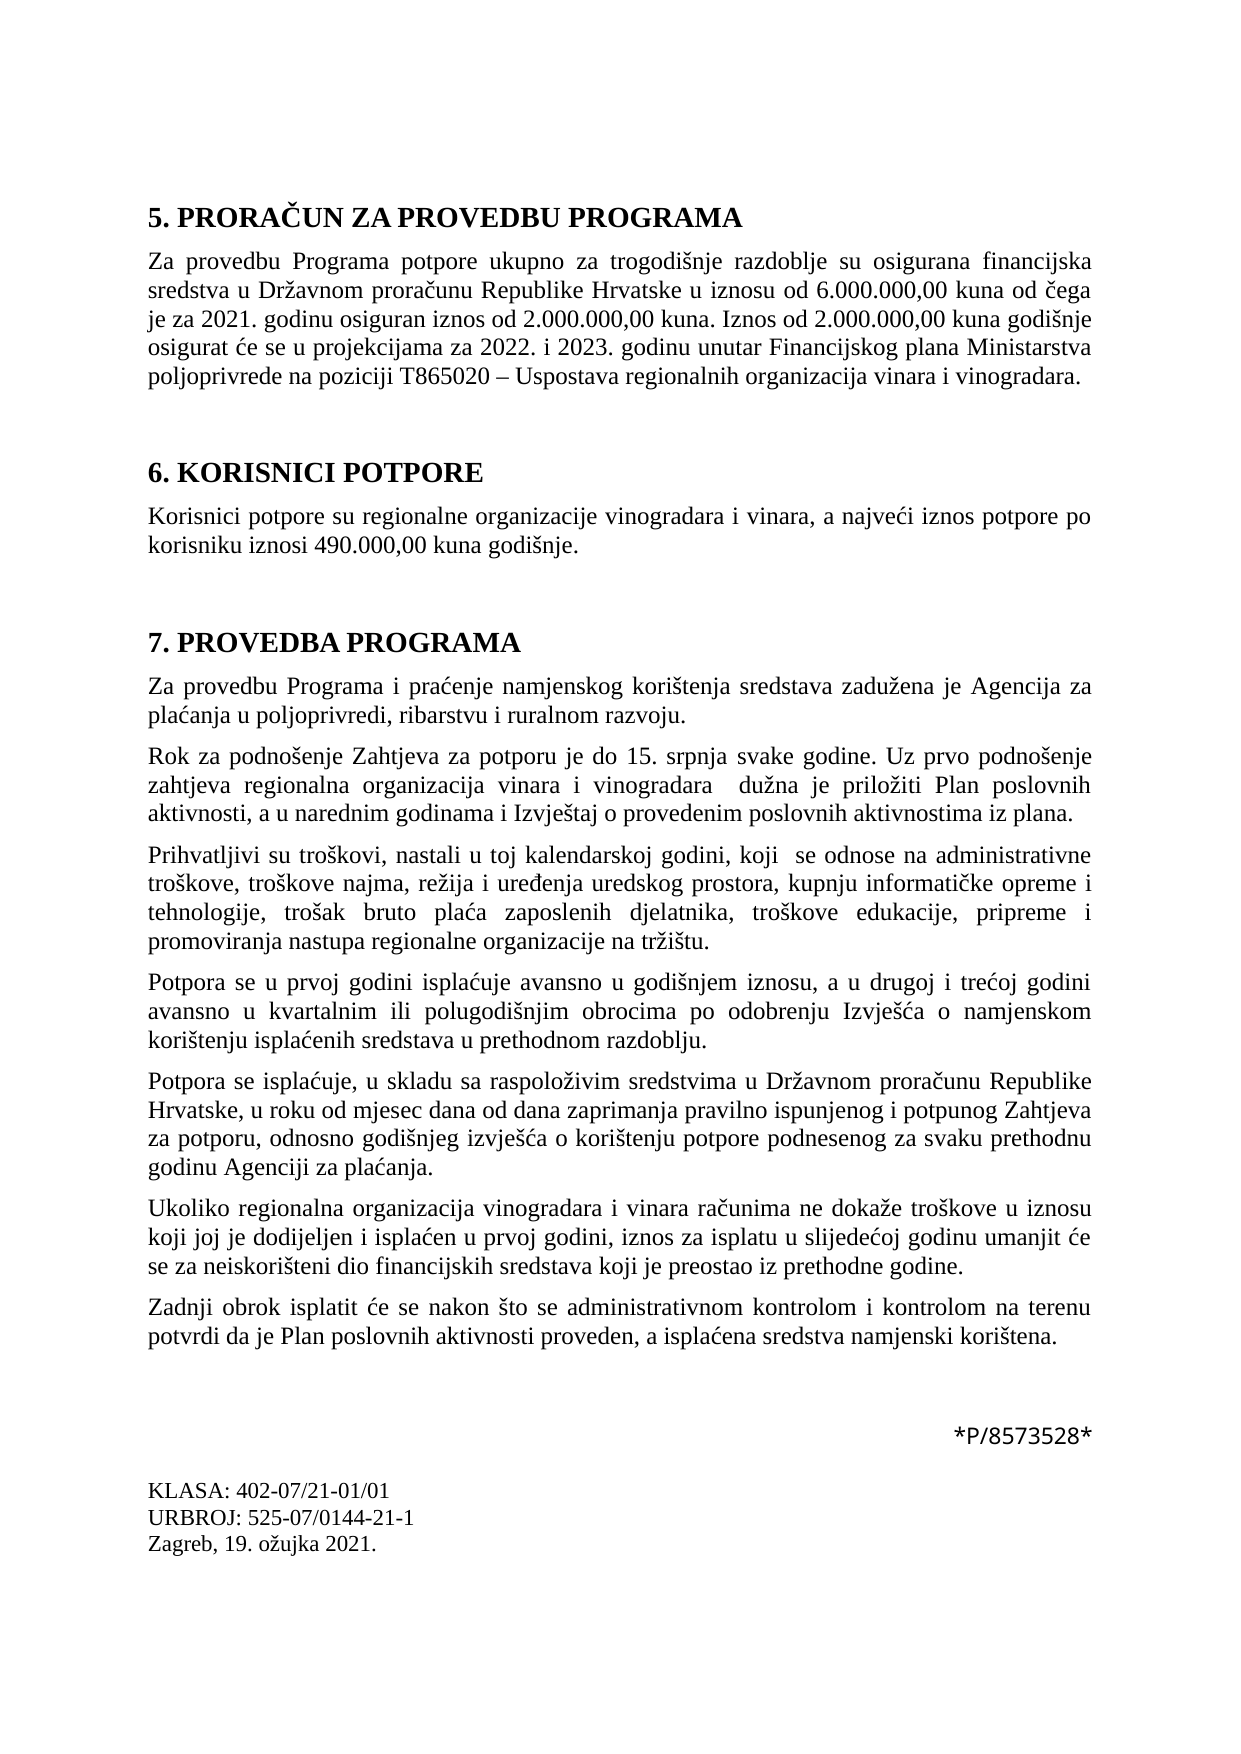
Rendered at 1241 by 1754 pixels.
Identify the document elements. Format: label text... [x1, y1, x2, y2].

text 6. KORISNICI POTPORE [148, 455, 1093, 489]
text Prihvatljivi su troškovi, nastali u toj kalendarskoj godini, koji se odnose na administrativne troškove, troškove najma, režija i uređenja uredskog prostora, kupnju informatičke opreme i tehnologije, trošak bruto plaća zaposlenih djelatnika, troškove edukacije, pripreme i promoviranja nastupa regionalne organizacije na tržištu. [148, 840, 1093, 955]
text Za provedbu Programa potpore ukupno za trogodišnje razdoblje su osigurana financijska sredstva u Državnom proračunu Republike Hrvatske u iznosu od 6.000.000,00 kuna od čega je za 2021. godinu osiguran iznos od 2.000.000,00 kuna. Iznos od 2.000.000,00 kuna godišnje osigurat će se u projekcijama za 2022. i 2023. godinu unutar Financijskog plana Ministarstva poljoprivrede na poziciji T865020 – Uspostava regionalnih organizacija vinara i vinogradara. [148, 246, 1093, 390]
text Zagreb, 19. ožujka 2021. [148, 1530, 1093, 1556]
text 5. PRORAČUN ZA PROVEDBU PROGRAMA [148, 200, 1093, 234]
text Korisnici potpore su regionalne organizacije vinogradara i vinara, a najveći iznos potpore po korisniku iznosi 490.000,00 kuna godišnje. [148, 501, 1093, 559]
text Potpora se isplaćuje, u skladu sa raspoloživim sredstvima u Državnom proračunu Republike Hrvatske, u roku od mjesec dana od dana zaprimanja pravilno ispunjenog i potpunog Zahtjeva za potporu, odnosno godišnjeg izvješća o korištenju potpore podnesenog za svaku prethodnu godinu Agenciji za plaćanja. [148, 1066, 1093, 1181]
text Rok za podnošenje Zahtjeva za potporu je do 15. srpnja svake godine. Uz prvo podnošenje zahtjeva regionalna organizacija vinara i vinogradara dužna je priložiti Plan poslovnih aktivnosti, a u narednim godinama i Izvještaj o provedenim poslovnih aktivnostima iz plana. [148, 741, 1093, 827]
text 7. PROVEDBA PROGRAMA [148, 625, 1093, 658]
text Ukoliko regionalna organizacija vinogradara i vinara računima ne dokaže troškove u iznosu koji joj je dodijeljen i isplaćen u prvoj godini, iznos za isplatu u slijedećoj godinu umanjit će se za neiskorišteni dio financijskih sredstava koji je preostao iz prethodne godine. [148, 1193, 1093, 1280]
text *P/8573528* [148, 1420, 1093, 1451]
text Potpora se u prvoj godini isplaćuje avansno u godišnjem iznosu, a u drugoj i trećoj godini avansno u kvartalnim ili polugodišnjim obrocima po odobrenju Izvješća o namjenskom korištenju isplaćenih sredstava u prethodnom razdoblju. [148, 967, 1093, 1053]
text Za provedbu Programa i praćenje namjenskog korištenja sredstava zadužena je Agencija za plaćanja u poljoprivredi, ribarstvu i ruralnom razvoju. [148, 671, 1093, 728]
text KLASA: 402-07/21-01/01 [148, 1477, 1093, 1504]
text URBROJ: 525-07/0144-21-1 [148, 1504, 1093, 1530]
text Zadnji obrok isplatit će se nakon što se administrativnom kontrolom i kontrolom na terenu potvrdi da je Plan poslovnih aktivnosti proveden, a isplaćena sredstva namjenski korištena. [148, 1292, 1093, 1350]
